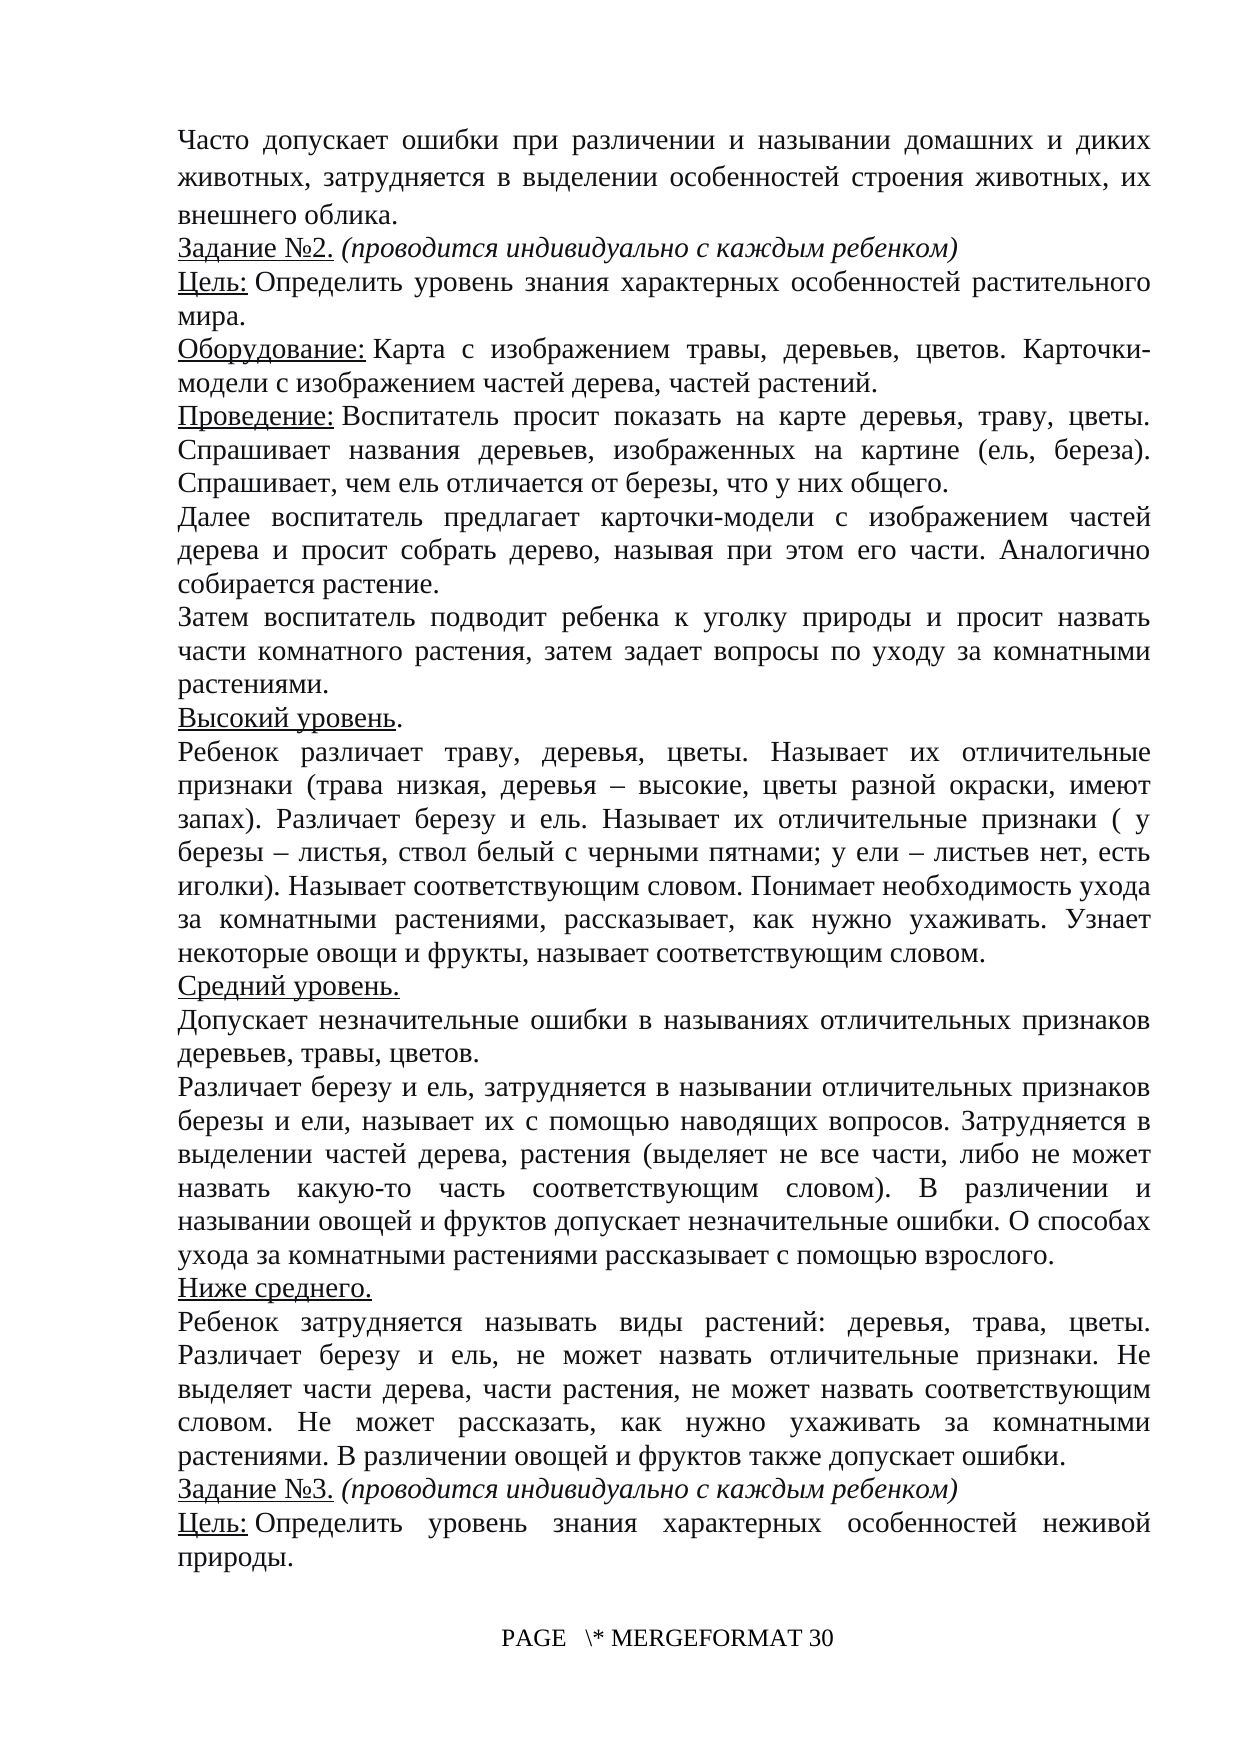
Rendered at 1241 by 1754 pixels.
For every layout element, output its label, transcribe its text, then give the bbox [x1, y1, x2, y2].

text Ребенок затрудняется называть виды растений: деревья, трава, цветы. Различает березу и ель, не может назвать отличительные признаки. Не выделяет части дерева, части растения, не может назвать соответствующим словом. Не может рассказать, как нужно ухаживать за комнатными растениями. В различении овощей и фруктов также допускает ошибки. [177, 1304, 1152, 1472]
text Далее воспитатель предлагает карточки-модели с изображением частей дерева и просит собрать дерево, называя при этом его части. Аналогично собирается растение. [177, 499, 1152, 599]
text Цель: Определить уровень знания характерных особенностей неживой природы. [177, 1505, 1152, 1572]
text Проведение: Воспитатель просит показать на карте деревья, траву, цветы. Спрашивает названия деревьев, изображенных на картине (ель, береза). Спрашивает, чем ель отличается от березы, что у них общего. [177, 398, 1152, 499]
text Цель: Определить уровень знания характерных особенностей растительного мира. [177, 264, 1152, 331]
text Затем воспитатель подводит ребенка к уголку природы и просит назвать части комнатного растения, затем задает вопросы по уходу за комнатными растениями. [177, 599, 1152, 700]
text Задание №3. (проводится индивидуально с каждым ребенком) [177, 1472, 1152, 1505]
text Допускает незначительные ошибки в называниях отличительных признаков деревьев, травы, цветов. [177, 1002, 1152, 1069]
text Часто допускает ошибки при различении и назывании домашних и диких животных, затрудняется в выделении особенностей строения животных, их внешнего облика. [177, 118, 1152, 231]
text Ребенок различает траву, деревья, цветы. Называет их отличительные признаки (трава низкая, деревья – высокие, цветы разной окраски, имеют запах). Различает березу и ель. Называет их отличительные признаки ( у березы – листья, ствол белый с черными пятнами; у ели – листьев нет, есть иголки). Называет соответствующим словом. Понимает необходимость ухода за комнатными растениями, рассказывает, как нужно ухаживать. Узнает некоторые овощи и фрукты, называет соответствующим словом. [177, 734, 1152, 968]
text Различает березу и ель, затрудняется в назывании отличительных признаков березы и ели, называет их с помощью наводящих вопросов. Затрудняется в выделении частей дерева, растения (выделяет не все части, либо не может назвать какую-то часть соответствующим словом). В различении и назывании овощей и фруктов допускает незначительные ошибки. О способах ухода за комнатными растениями рассказывает с помощью взрослого. [177, 1069, 1152, 1270]
text Задание №2. (проводится индивидуально с каждым ребенком) [177, 231, 1152, 264]
text Оборудование: Карта с изображением травы, деревьев, цветов. Карточки-модели с изображением частей дерева, частей растений. [177, 331, 1152, 398]
text Высокий уровень. [177, 700, 1152, 734]
text Средний уровень. [177, 968, 1152, 1002]
text Ниже среднего. [177, 1270, 1152, 1304]
